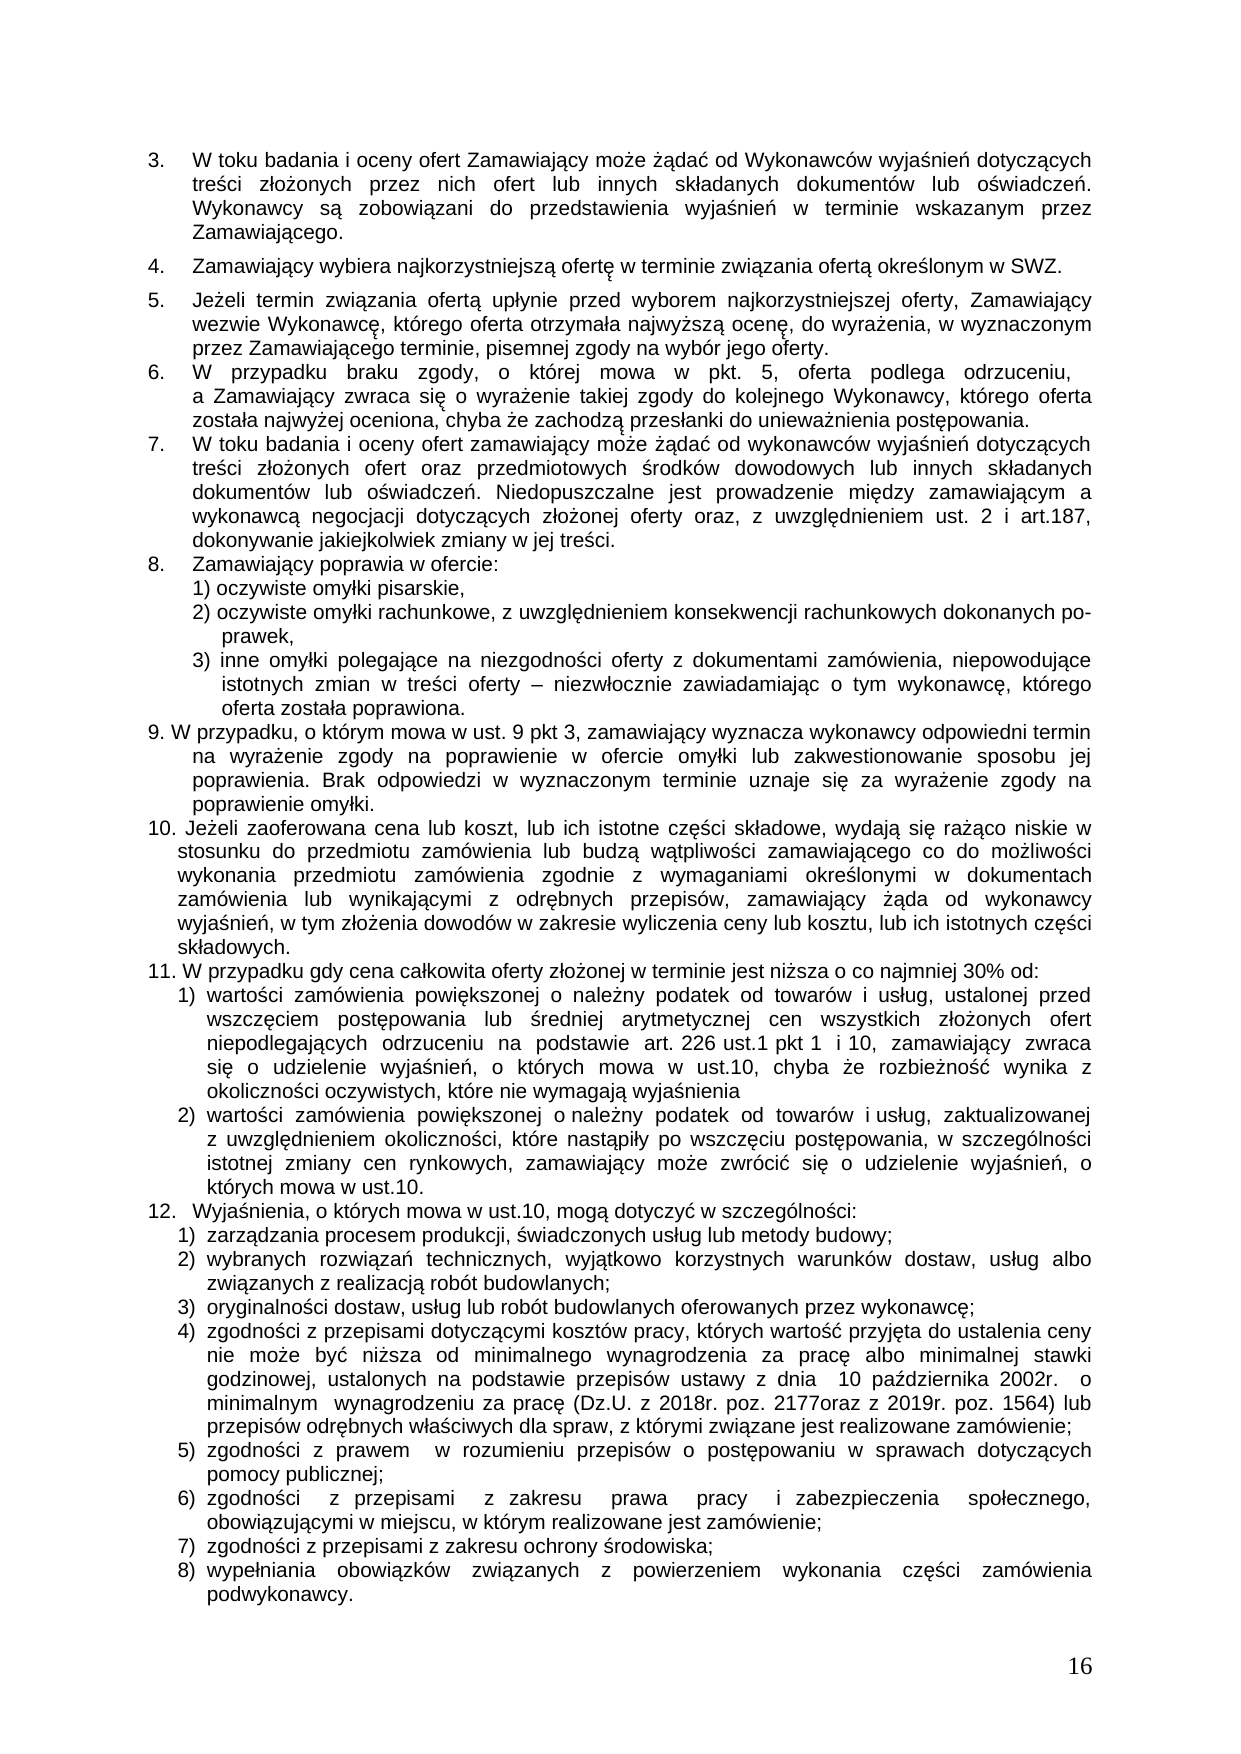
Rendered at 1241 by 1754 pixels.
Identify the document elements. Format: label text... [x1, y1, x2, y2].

text 11. W przypadku gdy cena całkowita oferty złożonej w terminie jest niższa o co najmniej 30% od: [148, 959, 1093, 983]
list W toku badania i oceny ofert zamawiający może żądać od wykonawców wyjaśnień dotyczących treści złożonych ofert oraz przedmiotowych środków dowodowych lub innych składanych dokumentów lub oświadczeń. Niedopuszczalne jest prowadzenie między zamawiającym a wykonawcą negocjacji dotyczących złożonej oferty oraz, z uwzględnieniem ust. 2 i art.187, dokonywanie jakiejkolwiek zmiany w jej treści. [148, 432, 1093, 552]
text 2) wybranych rozwiązań technicznych, wyjątkowo korzystnych warunków dostaw, usług albo związanych z realizacją robót budowlanych; [177, 1247, 1093, 1294]
text 3) inne omyłki polegające na niezgodności oferty z dokumentami zamówienia, niepowodujące istotnych zmian w treści oferty ‒ niezwłocznie zawiadamiając o tym wykonawcę, którego oferta została poprawiona. [192, 648, 1093, 719]
text 3) oryginalności dostaw, usług lub robót budowlanych oferowanych przez wykonawcę; [177, 1294, 1093, 1318]
text 5) zgodności z prawem w rozumieniu przepisów o postępowaniu w sprawach dotyczących pomocy publicznej; [177, 1438, 1093, 1486]
text 12. Wyjaśnienia, o których mowa w ust.10, mogą dotyczyć w szczególności: [148, 1199, 1093, 1223]
text 1) wartości zamówienia powiększonej o należny podatek od towarów i usług, ustalonej przed wszczęciem postępowania lub średniej arytmetycznej cen wszystkich złożonych ofert niepodlegających odrzuceniu na podstawie art. 226 ust.1 pkt 1 i 10, zamawiający zwraca się o udzielenie wyjaśnień, o których mowa w ust.10, chyba że rozbieżność wynika z okoliczności oczywistych, które nie wymagają wyjaśnienia [177, 983, 1093, 1103]
text 6) zgodności z przepisami z zakresu prawa pracy i zabezpieczenia społecznego, obowiązującymi w miejscu, w którym realizowane jest zamówienie; [177, 1486, 1093, 1534]
list Zamawiający poprawia w ofercie: [148, 552, 1093, 576]
text 1) oczywiste omyłki pisarskie, [192, 576, 1093, 600]
text 2) wartości zamówienia powiększonej o należny podatek od towarów i usług, zaktualizowanej z uwzględnieniem okoliczności, które nastąpiły po wszczęciu postępowania, w szczególności istotnej zmiany cen rynkowych, zamawiający może zwrócić się o udzielenie wyjaśnień, o których mowa w ust.10. [177, 1103, 1093, 1199]
list Zamawiający wybiera najkorzystniejszą ofertę̨ w terminie związania ofertą określonym w SWZ. [148, 254, 1093, 278]
text 7) zgodności z przepisami z zakresu ochrony środowiska; [177, 1534, 1093, 1558]
list W toku badania i oceny ofert Zamawiający może żądać od Wykonawców wyjaśnień dotyczących treści złożonych przez nich ofert lub innych składanych dokumentów lub oświadczeń. Wykonawcy są zobowiązani do przedstawienia wyjaśnień w terminie wskazanym przez Zamawiającego. [148, 148, 1093, 243]
text 8) wypełniania obowiązków związanych z powierzeniem wykonania części zamówienia podwykonawcy. [177, 1558, 1093, 1606]
text 9. W przypadku, o którym mowa w ust. 9 pkt 3, zamawiający wyznacza wykonawcy odpowiedni termin na wyrażenie zgody na poprawienie w ofercie omyłki lub zakwestionowanie sposobu jej poprawienia. Brak odpowiedzi w wyznaczonym terminie uznaje się za wyrażenie zgody na poprawienie omyłki. [148, 719, 1093, 815]
text 2) oczywiste omyłki rachunkowe, z uwzględnieniem konsekwencji rachunkowych dokonanych po-prawek, [192, 600, 1093, 648]
list W przypadku braku zgody, o której mowa w pkt. 5, oferta podlega odrzuceniu, a Zamawiający zwraca się̨ o wyrażenie takiej zgody do kolejnego Wykonawcy, którego oferta została najwyżej oceniona, chyba że zachodzą̨ przesłanki do unieważnienia postępowania. [148, 360, 1093, 432]
text 10. Jeżeli zaoferowana cena lub koszt, lub ich istotne części składowe, wydają się rażąco niskie w stosunku do przedmiotu zamówienia lub budzą wątpliwości zamawiającego co do możliwości wykonania przedmiotu zamówienia zgodnie z wymaganiami określonymi w dokumentach zamówienia lub wynikającymi z odrębnych przepisów, zamawiający żąda od wykonawcy wyjaśnień, w tym złożenia dowodów w zakresie wyliczenia ceny lub kosztu, lub ich istotnych części składowych. [148, 815, 1093, 959]
text 1) zarządzania procesem produkcji, świadczonych usług lub metody budowy; [177, 1223, 1093, 1247]
list Jeżeli termin związania ofertą upłynie przed wyborem najkorzystniejszej oferty, Zamawiający wezwie Wykonawcę̨, którego oferta otrzymała najwyższą ocenę̨, do wyrażenia, w wyznaczonym przez Zamawiającego terminie, pisemnej zgody na wybór jego oferty. [148, 288, 1093, 360]
text 4) zgodności z przepisami dotyczącymi kosztów pracy, których wartość przyjęta do ustalenia ceny nie może być niższa od minimalnego wynagrodzenia za pracę albo minimalnej stawki godzinowej, ustalonych na podstawie przepisów ustawy z dnia 10 października 2002r. o minimalnym wynagrodzeniu za pracę (Dz.U. z 2018r. poz. 2177oraz z 2019r. poz. 1564) lub przepisów odrębnych właściwych dla spraw, z którymi związane jest realizowane zamówienie; [177, 1318, 1093, 1438]
